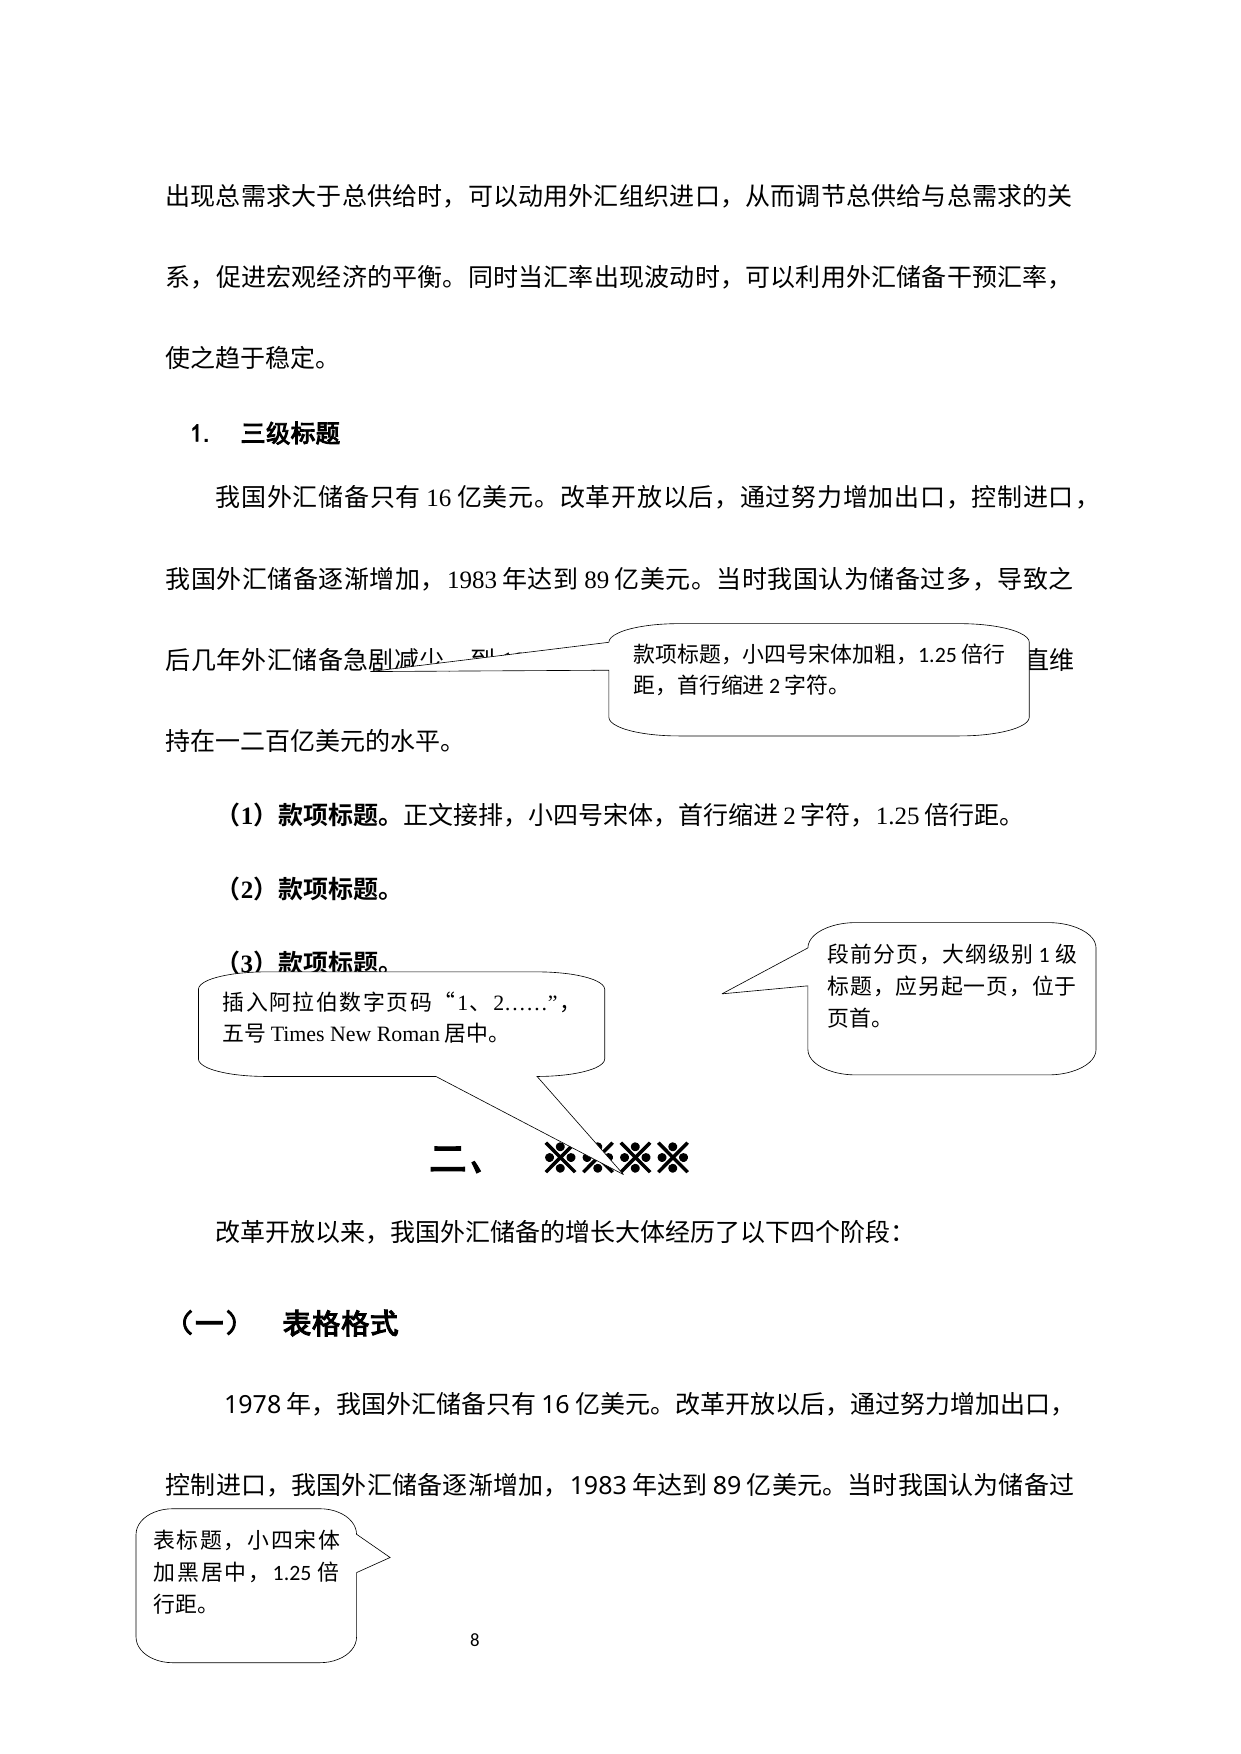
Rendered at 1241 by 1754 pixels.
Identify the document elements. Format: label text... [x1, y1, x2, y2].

text 改革开放以来，我国外汇储备的增长大体经历了以下四个阶段： [165, 1198, 1075, 1263]
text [165, 1370, 1075, 1516]
text （2）款项标题。 [165, 855, 1075, 920]
text （1）款项标题。正文接排，小四号宋体，首行缩进2字符，1.25倍行距。 [165, 781, 1075, 846]
text （3）款项标题。 [165, 929, 821, 994]
text 我国外汇储备只有16亿美元。改革开放以后，通过努力增加出口，控制进口，我国外汇储备逐渐增加，1983年达到89亿美元。当时我国认为储备过多，导致之后几年外汇储备急剧减少，到1986年下降至21亿美元，此后，逐渐恢复并一直维持在一二百亿美元的水平。 [165, 463, 1075, 772]
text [165, 162, 1075, 389]
text 1. 三级标题 [165, 415, 1075, 447]
text 二、 ※※※※ [165, 1123, 1075, 1188]
text （一） 表格格式 [165, 1288, 1075, 1353]
